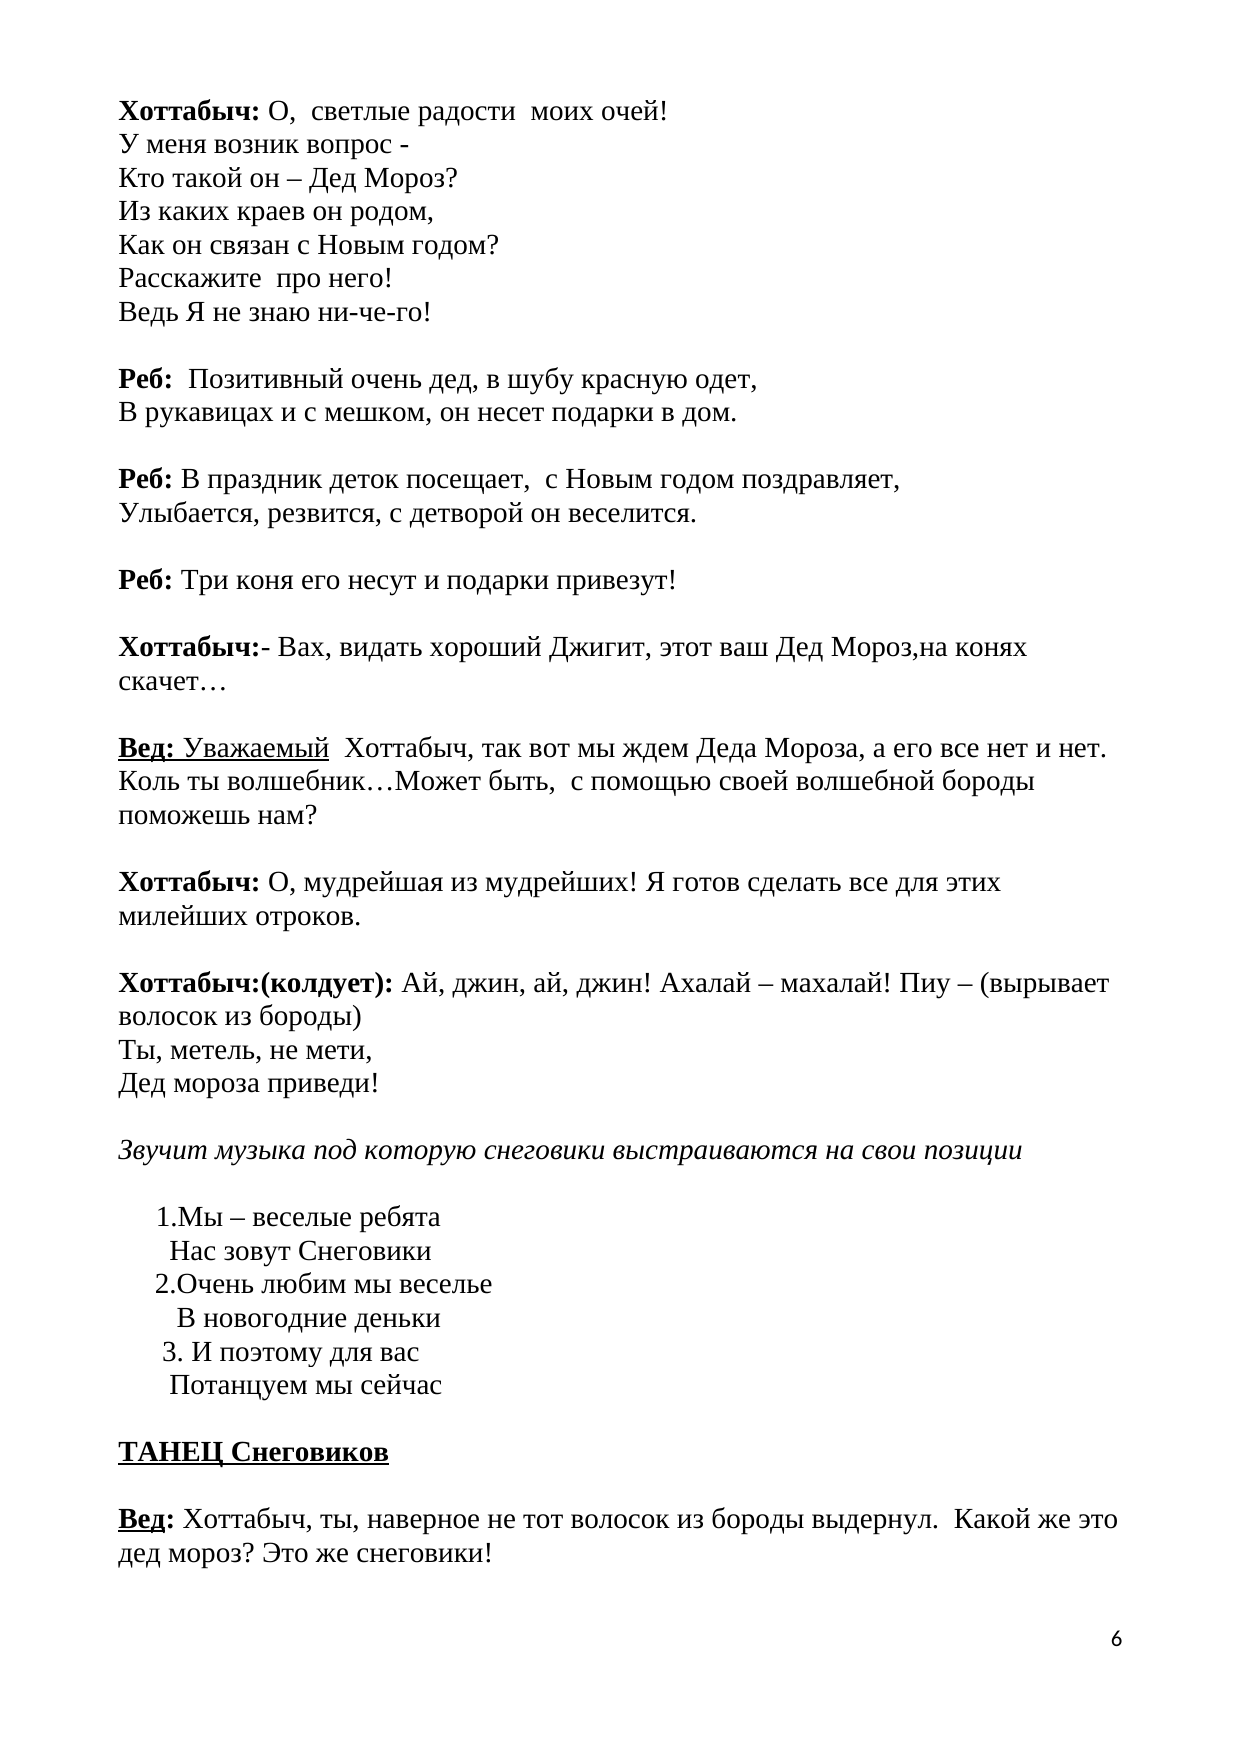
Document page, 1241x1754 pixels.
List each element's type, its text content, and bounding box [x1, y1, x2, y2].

text Вед: Хоттабыч, ты, наверное не тот волосок из бороды выдернул. Какой же это дед мороз? Это же снеговики! [118, 1501, 1122, 1568]
text Ведь Я не знаю ни-че-го! [118, 294, 1122, 327]
text Как он связан с Новым годом? [118, 227, 1122, 260]
text Ты, метель, не мети, [118, 1032, 1122, 1065]
text Улыбается, резвится, с детворой он веселится. [118, 495, 1122, 529]
text Хоттабыч:(колдует): Ай, джин, ай, джин! Ахалай – махалай! Пиу – (вырывает волосок из бороды) [118, 965, 1122, 1032]
text Реб: Три коня его несут и подарки привезут! [118, 562, 1122, 596]
text Из каких краев он родом, [118, 193, 1122, 227]
text Хоттабыч: О, светлые радости моих очей! [118, 93, 1122, 126]
text Кто такой он – Дед Мороз? [118, 160, 1122, 193]
text 1.Мы – веселые ребята Нас зовут Снеговики 2.Очень любим мы веселье В новогодние деньки 3. И поэтому для вас Потанцуем мы сейчас [118, 1199, 1122, 1401]
text Реб: В праздник деток посещает, с Новым годом поздравляет, [118, 462, 1122, 495]
text Реб: Позитивный очень дед, в шубу красную одет, [118, 361, 1122, 394]
text У меня возник вопрос - [118, 126, 1122, 160]
text Хоттабыч: О, мудрейшая из мудрейших! Я готов сделать все для этих милейших отроков. [118, 864, 1122, 931]
text Расскажите про него! [118, 260, 1122, 294]
text ТАНЕЦ Снеговиков [118, 1434, 1122, 1468]
text Хоттабыч:- Вах, видать хороший Джигит, этот ваш Дед Мороз,на конях скачет… [118, 629, 1122, 696]
text Дед мороза приведи! [118, 1065, 1122, 1099]
text Вед: Уважаемый Хоттабыч, так вот мы ждем Деда Мороза, а его все нет и нет. Коль ты волшебник…Может быть, с помощью своей волшебной бороды поможешь нам? [118, 730, 1122, 831]
text Звучит музыка под которую снеговики выстраиваются на свои позиции [118, 1132, 1122, 1166]
text В рукавицах и с мешком, он несет подарки в дом. [118, 394, 1122, 428]
